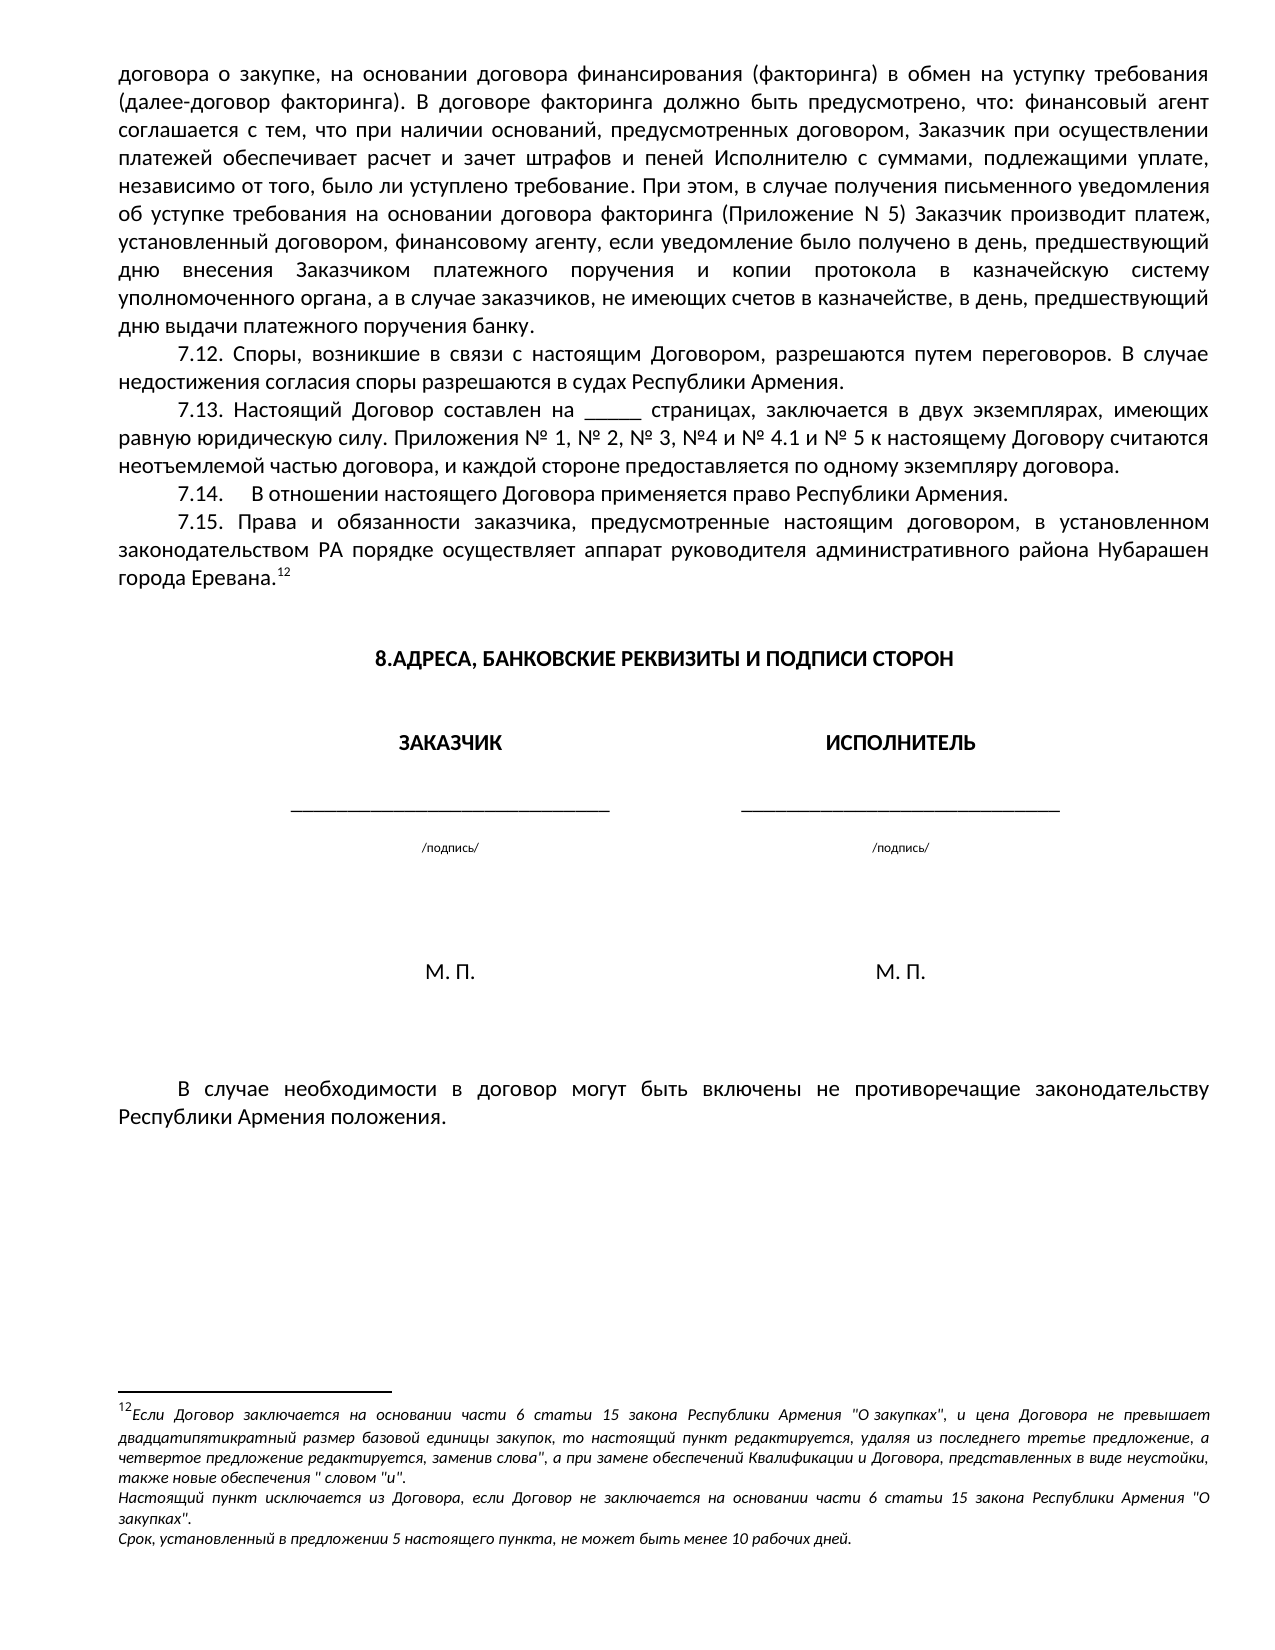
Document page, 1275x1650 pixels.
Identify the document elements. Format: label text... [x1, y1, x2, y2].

text 7.15. Права и обязанности заказчика, предусмотренные настоящим договором, в установленном законодательством РА порядке осуществляет аппарат руководителя административного района Нубарашен города Еревана. [118, 507, 1211, 591]
text В случае необходимости в договор могут быть включены не противоречащие законодательству Республики Армения положения. [118, 1074, 1211, 1130]
text 8.АДРЕСА, БАНКОВСКИЕ РЕКВИЗИТЫ И ПОДПИСИ СТОРОН [118, 644, 1211, 672]
table_header ЗАКАЗЧИК ____________________________ /подпись/ М. П. [214, 729, 687, 1015]
text 7.12. Споры, возникшие в связи с настоящим Договором, разрешаются путем переговоров. В случае недостижения согласия споры разрешаются в судах Республики Армения. [118, 339, 1211, 395]
text 7.13. Настоящий Договор составлен на _____ страницах, заключается в двух экземплярах, имеющих равную юридическую силу. Приложения № 1, № 2, № 3, №4 и № 4.1 и № 5 к настоящему Договору считаются неотъемлемой частью договора, и каждой стороне предоставляется по одному экземпляру договора. [118, 395, 1211, 479]
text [118, 59, 1211, 339]
table_header ИСПОЛНИТЕЛЬ ____________________________ /подпись/ М. П. [687, 729, 1115, 1015]
text 7.14. В отношении настоящего Договора применяется право Республики Армения. [118, 479, 1211, 507]
